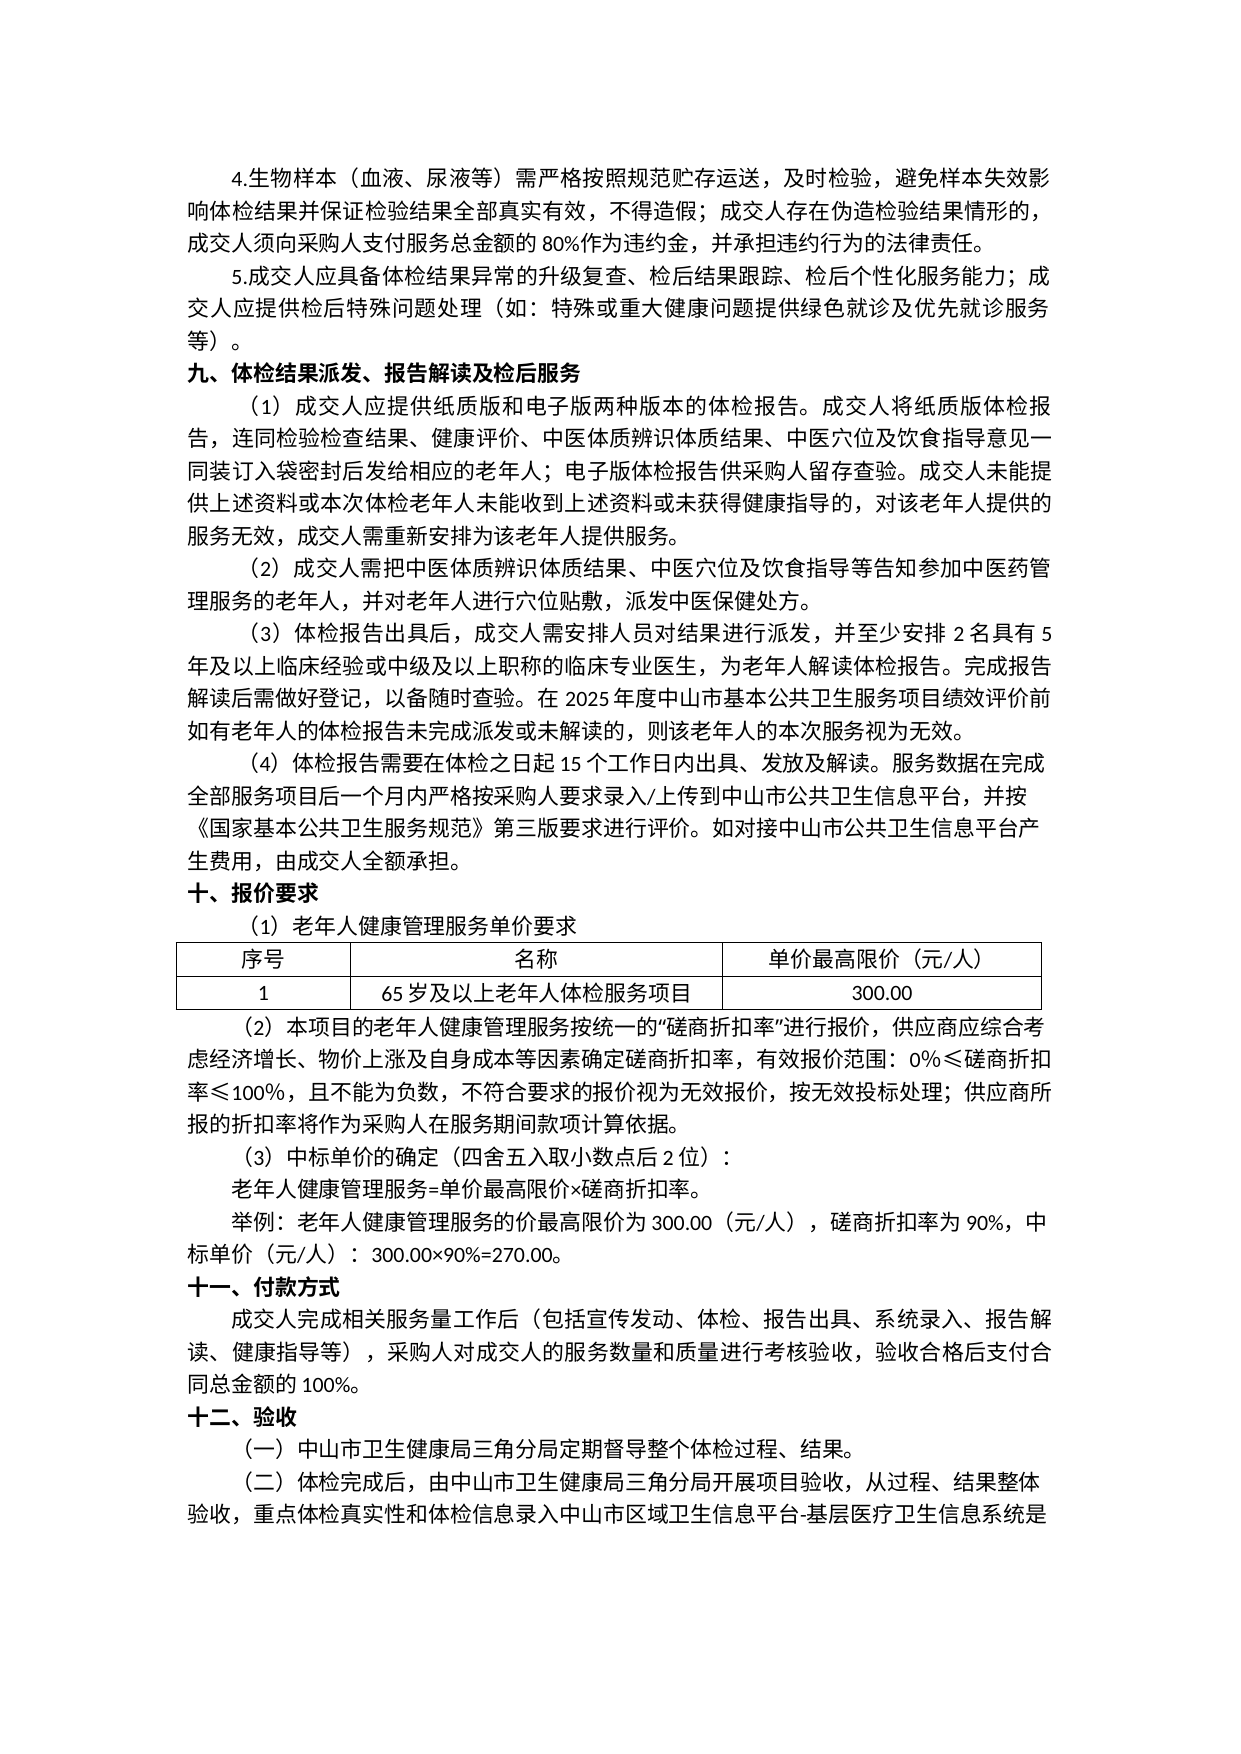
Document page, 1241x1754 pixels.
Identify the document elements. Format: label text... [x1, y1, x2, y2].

text 十一、付款方式 [187, 1270, 1053, 1303]
text 5.成交人应具备体检结果异常的升级复查、检后结果跟踪、检后个性化服务能力；成交人应提供检后特殊问题处理（如：特殊或重大健康问题提供绿色就诊及优先就诊服务等）。 [187, 259, 1053, 357]
text 4.生物样本（血液、尿液等）需严格按照规范贮存运送，及时检验，避免样本失效影响体检结果并保证检验结果全部真实有效，不得造假；成交人存在伪造检验结果情形的，成交人须向采购人支付服务总金额的80%作为违约金，并承担违约行为的法律责任。 [187, 162, 1053, 259]
text 举例：老年人健康管理服务的价最高限价为300.00（元/人），磋商折扣率为90%，中标单价（元/人）：300.00×90%=270.00。 [187, 1205, 1053, 1270]
text 老年人健康管理服务=单价最高限价×磋商折扣率。 [187, 1173, 1053, 1205]
table_cell 1 [177, 977, 350, 1009]
table_header 单价最高限价（元/人） [723, 943, 1041, 976]
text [187, 1465, 1053, 1530]
text （4）体检报告需要在体检之日起15个工作日内出具、发放及解读。服务数据在完成全部服务项目后一个月内严格按采购人要求录入/上传到中山市公共卫生信息平台，并按《国家基本公共卫生服务规范》第三版要求进行评价。如对接中山市公共卫生信息平台产生费用，由成交人全额承担。 [187, 747, 1053, 877]
text （3）中标单价的确定（四舍五入取小数点后2位）： [187, 1140, 1053, 1173]
text （3）体检报告出具后，成交人需安排人员对结果进行派发，并至少安排2名具有5年及以上临床经验或中级及以上职称的临床专业医生，为老年人解读体检报告。完成报告解读后需做好登记，以备随时查验。在2025年度中山市基本公共卫生服务项目绩效评价前如有老年人的体检报告未完成派发或未解读的，则该老年人的本次服务视为无效。 [187, 617, 1053, 747]
table_cell 300.00 [723, 977, 1041, 1009]
text （一）中山市卫生健康局三角分局定期督导整个体检过程、结果。 [187, 1433, 1053, 1465]
text 十、报价要求 [187, 877, 1053, 909]
text （1）成交人应提供纸质版和电子版两种版本的体检报告。成交人将纸质版体检报告，连同检验检查结果、健康评价、中医体质辨识体质结果、中医穴位及饮食指导意见一同装订入袋密封后发给相应的老年人；电子版体检报告供采购人留存查验。成交人未能提供上述资料或本次体检老年人未能收到上述资料或未获得健康指导的，对该老年人提供的服务无效，成交人需重新安排为该老年人提供服务。 [187, 389, 1053, 552]
text 十二、验收 [187, 1400, 1053, 1433]
text （2）本项目的老年人健康管理服务按统一的“磋商折扣率”进行报价，供应商应综合考虑经济增长、物价上涨及自身成本等因素确定磋商折扣率，有效报价范围：0％≤磋商折扣率≤100％，且不能为负数，不符合要求的报价视为无效报价，按无效投标处理；供应商所报的折扣率将作为采购人在服务期间款项计算依据。 [187, 1010, 1053, 1140]
text 九、体检结果派发、报告解读及检后服务 [187, 357, 1053, 389]
table_header 序号 [177, 943, 350, 976]
table_header 名称 [351, 943, 722, 976]
text （1）老年人健康管理服务单价要求 [187, 909, 1053, 942]
text 成交人完成相关服务量工作后（包括宣传发动、体检、报告出具、系统录入、报告解读、健康指导等），采购人对成交人的服务数量和质量进行考核验收，验收合格后支付合同总金额的100%。 [187, 1303, 1053, 1400]
table_cell 65岁及以上老年人体检服务项目 [351, 977, 722, 1009]
text （2）成交人需把中医体质辨识体质结果、中医穴位及饮食指导等告知参加中医药管理服务的老年人，并对老年人进行穴位贴敷，派发中医保健处方。 [187, 552, 1053, 617]
